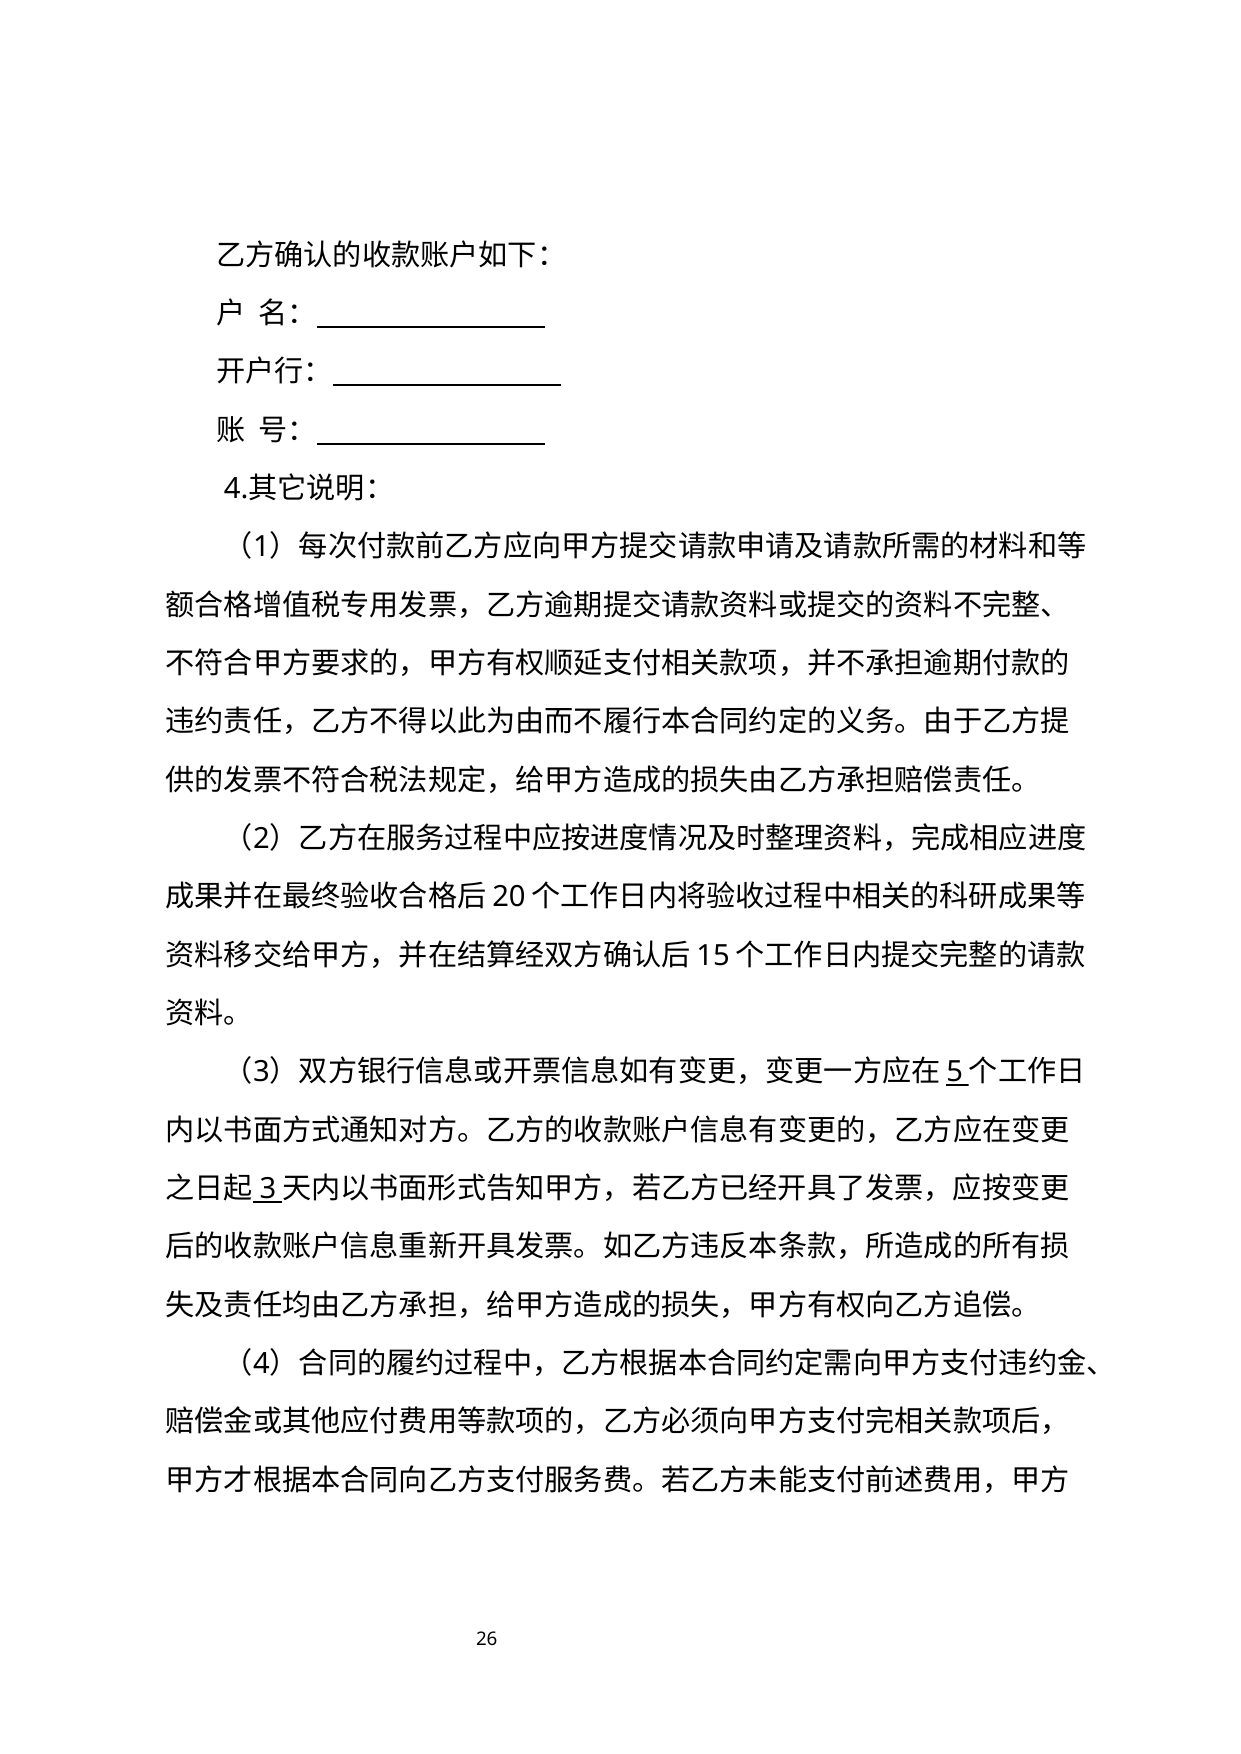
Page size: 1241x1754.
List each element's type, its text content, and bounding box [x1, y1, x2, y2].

text （1）每次付款前乙方应向甲方提交请款申请及请款所需的材料和等额合格增值税专用发票，乙方逾期提交请款资料或提交的资料不完整、不符合甲方要求的，甲方有权顺延支付相关款项，并不承担逾期付款的违约责任，乙方不得以此为由而不履行本合同约定的义务。由于乙方提供的发票不符合税法规定，给甲方造成的损失由乙方承担赔偿责任。 [165, 510, 1087, 802]
text （3）双方银行信息或开票信息如有变更，变更一方应在5个工作日内以书面方式通知对方。乙方的收款账户信息有变更的，乙方应在变更之日起 3天内以书面形式告知甲方，若乙方已经开具了发票，应按变更后的收款账户信息重新开具发票。如乙方违反本条款，所造成的所有损失及责任均由乙方承担，给甲方造成的损失，甲方有权向乙方追偿。 [165, 1035, 1087, 1327]
text 账 号： [165, 393, 1087, 452]
text 开户行： [165, 335, 1087, 393]
text 户 名： [165, 277, 1087, 335]
text （2）乙方在服务过程中应按进度情况及时整理资料，完成相应进度成果并在最终验收合格后20个工作日内将验收过程中相关的科研成果等资料移交给甲方，并在结算经双方确认后15个工作日内提交完整的请款资料。 [165, 802, 1087, 1035]
list 4.其它说明： [165, 452, 1087, 510]
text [165, 1327, 1087, 1502]
text 乙方确认的收款账户如下： [165, 218, 1087, 277]
